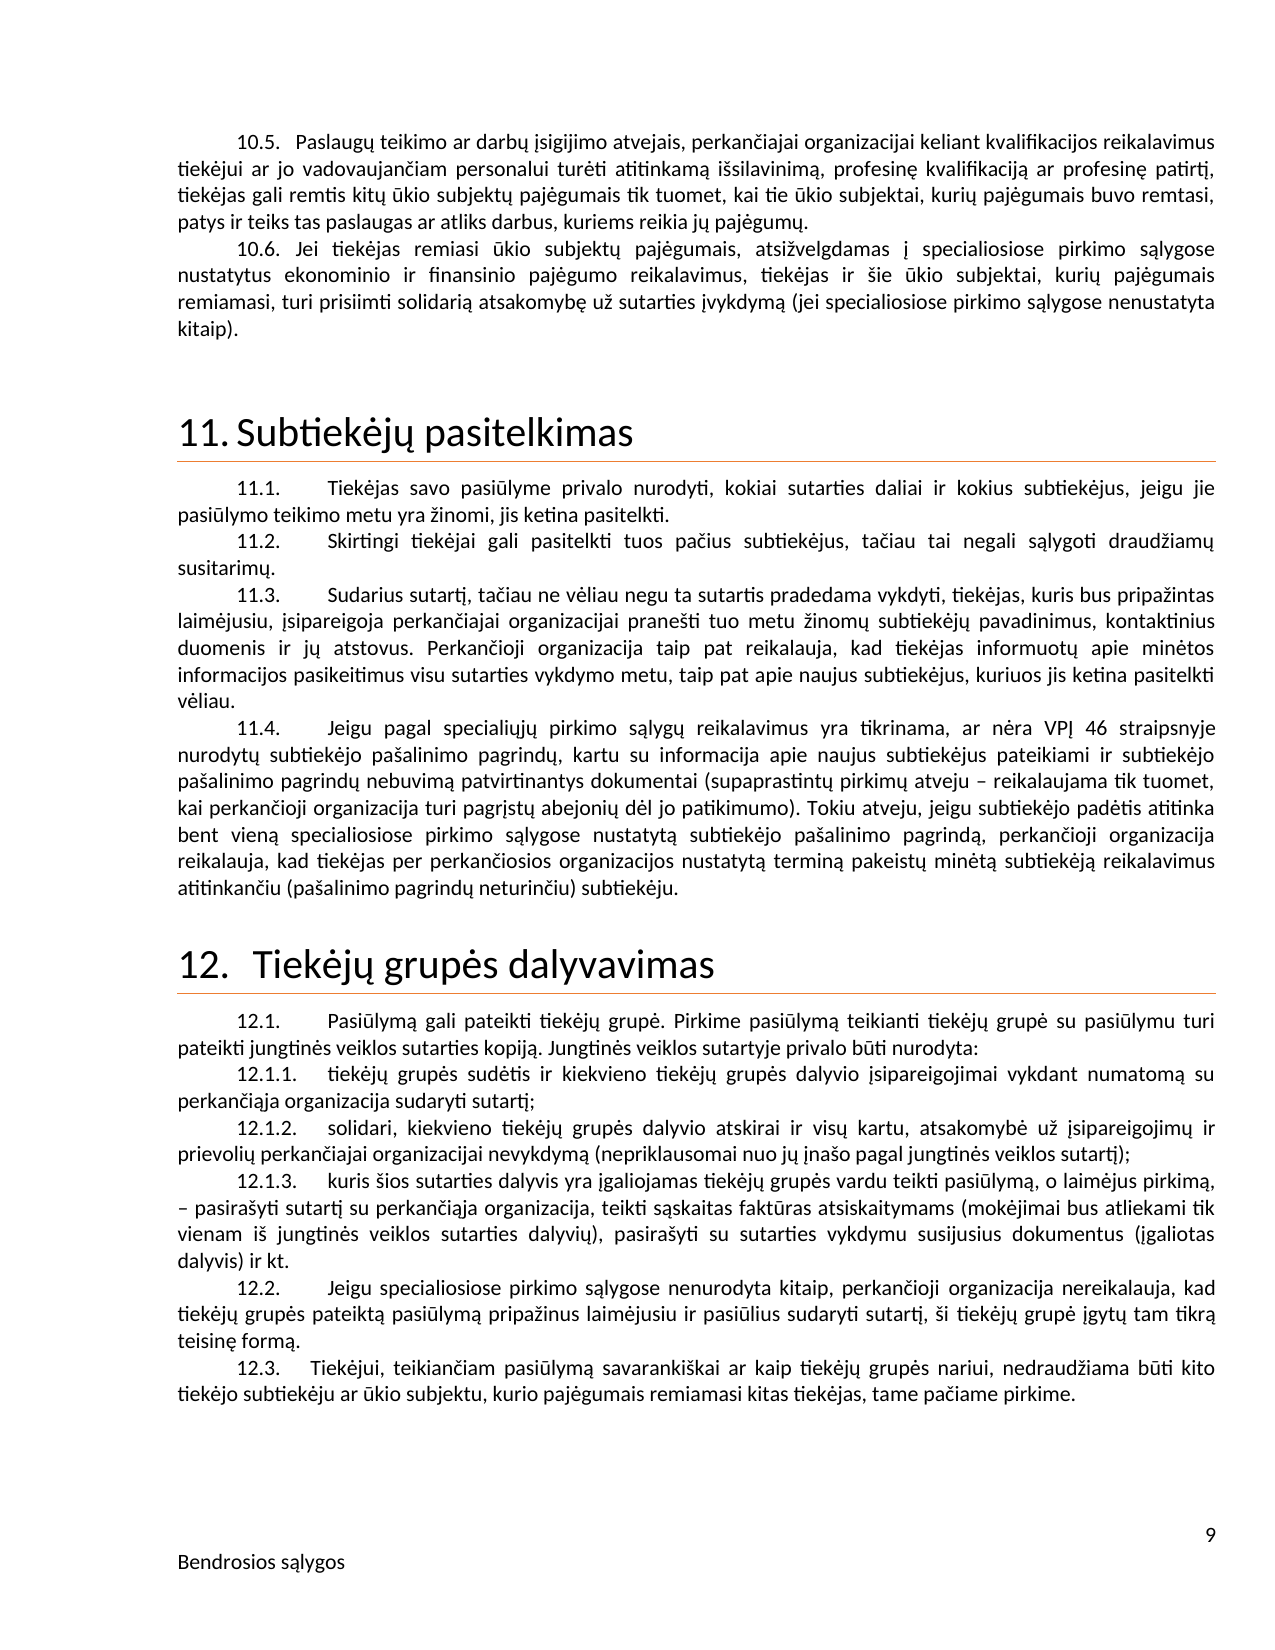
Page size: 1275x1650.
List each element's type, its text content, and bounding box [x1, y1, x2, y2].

list Paslaugų teikimo ar darbų įsigijimo atvejais, perkančiajai organizacijai keliant kvalifikacijos reikalavimus tiekėjui ar jo vadovaujančiam personalui turėti atitinkamą išsilavinimą, profesinę kvalifikaciją ar profesinę patirtį, tiekėjas gali remtis kitų ūkio subjektų pajėgumais tik tuomet, kai tie ūkio subjektai, kurių pajėgumais buvo remtasi, patys ir teiks tas paslaugas ar atliks darbus, kuriems reikia jų pajėgumų. [177, 128, 1216, 235]
list Skirtingi tiekėjai gali pasitelkti tuos pačius subtiekėjus, tačiau tai negali sąlygoti draudžiamų susitarimų. [177, 528, 1216, 581]
list Jeigu pagal specialiųjų pirkimo sąlygų reikalavimus yra tikrinama, ar nėra VPĮ 46 straipsnyje nurodytų subtiekėjo pašalinimo pagrindų, kartu su informacija apie naujus subtiekėjus pateikiami ir subtiekėjo pašalinimo pagrindų nebuvimą patvirtinantys dokumentai (supaprastintų pirkimų atveju – reikalaujama tik tuomet, kai perkančioji organizacija turi pagrįstų abejonių dėl jo patikimumo). Tokiu atveju, jeigu subtiekėjo padėtis atitinka bent vieną specialiosiose pirkimo sąlygose nustatytą subtiekėjo pašalinimo pagrindą, perkančioji organizacija reikalauja, kad tiekėjas per perkančiosios organizacijos nustatytą terminą pakeistų minėtą subtiekėją reikalavimus atitinkančiu (pašalinimo pagrindų neturinčiu) subtiekėju. [177, 714, 1216, 901]
list tiekėjų grupės sudėtis ir kiekvieno tiekėjų grupės dalyvio įsipareigojimai vykdant numatomą su perkančiąja organizacija sudaryti sutartį; [177, 1060, 1216, 1114]
subtitle Tiekėjų grupės dalyvavimas [177, 938, 1216, 993]
list Jei tiekėjas remiasi ūkio subjektų pajėgumais, atsižvelgdamas į specialiosiose pirkimo sąlygose nustatytus ekonominio ir finansinio pajėgumo reikalavimus, tiekėjas ir šie ūkio subjektai, kurių pajėgumais remiamasi, turi prisiimti solidarią atsakomybę už sutarties įvykdymą (jei specialiosiose pirkimo sąlygose nenustatyta kitaip). [177, 235, 1216, 342]
list Pasiūlymą gali pateikti tiekėjų grupė. Pirkime pasiūlymą teikianti tiekėjų grupė su pasiūlymu turi pateikti jungtinės veiklos sutarties kopiją. Jungtinės veiklos sutartyje privalo būti nurodyta: [177, 1007, 1216, 1060]
list kuris šios sutarties dalyvis yra įgaliojamas tiekėjų grupės vardu teikti pasiūlymą, o laimėjus pirkimą, – pasirašyti sutartį su perkančiąja organizacija, teikti sąskaitas faktūras atsiskaitymams (mokėjimai bus atliekami tik vienam iš jungtinės veiklos sutarties dalyvių), pasirašyti su sutarties vykdymu susijusius dokumentus (įgaliotas dalyvis) ir kt. [177, 1167, 1216, 1274]
subtitle Subtiekėjų pasitelkimas [177, 406, 1216, 461]
list Tiekėjui, teikiančiam pasiūlymą savarankiškai ar kaip tiekėjų grupės nariui, nedraudžiama būti kito tiekėjo subtiekėju ar ūkio subjektu, kurio pajėgumais remiamasi kitas tiekėjas, tame pačiame pirkime. [177, 1354, 1216, 1407]
list Tiekėjas savo pasiūlyme privalo nurodyti, kokiai sutarties daliai ir kokius subtiekėjus, jeigu jie pasiūlymo teikimo metu yra žinomi, jis ketina pasitelkti. [177, 474, 1216, 528]
list Sudarius sutartį, tačiau ne vėliau negu ta sutartis pradedama vykdyti, tiekėjas, kuris bus pripažintas laimėjusiu, įsipareigoja perkančiajai organizacijai pranešti tuo metu žinomų subtiekėjų pavadinimus, kontaktinius duomenis ir jų atstovus. Perkančioji organizacija taip pat reikalauja, kad tiekėjas informuotų apie minėtos informacijos pasikeitimus visu sutarties vykdymo metu, taip pat apie naujus subtiekėjus, kuriuos jis ketina pasitelkti vėliau. [177, 581, 1216, 714]
list Jeigu specialiosiose pirkimo sąlygose nenurodyta kitaip, perkančioji organizacija nereikalauja, kad tiekėjų grupės pateiktą pasiūlymą pripažinus laimėjusiu ir pasiūlius sudaryti sutartį, ši tiekėjų grupė įgytų tam tikrą teisinę formą. [177, 1274, 1216, 1354]
list solidari, kiekvieno tiekėjų grupės dalyvio atskirai ir visų kartu, atsakomybė už įsipareigojimų ir prievolių perkančiajai organizacijai nevykdymą (nepriklausomai nuo jų įnašo pagal jungtinės veiklos sutartį); [177, 1114, 1216, 1167]
